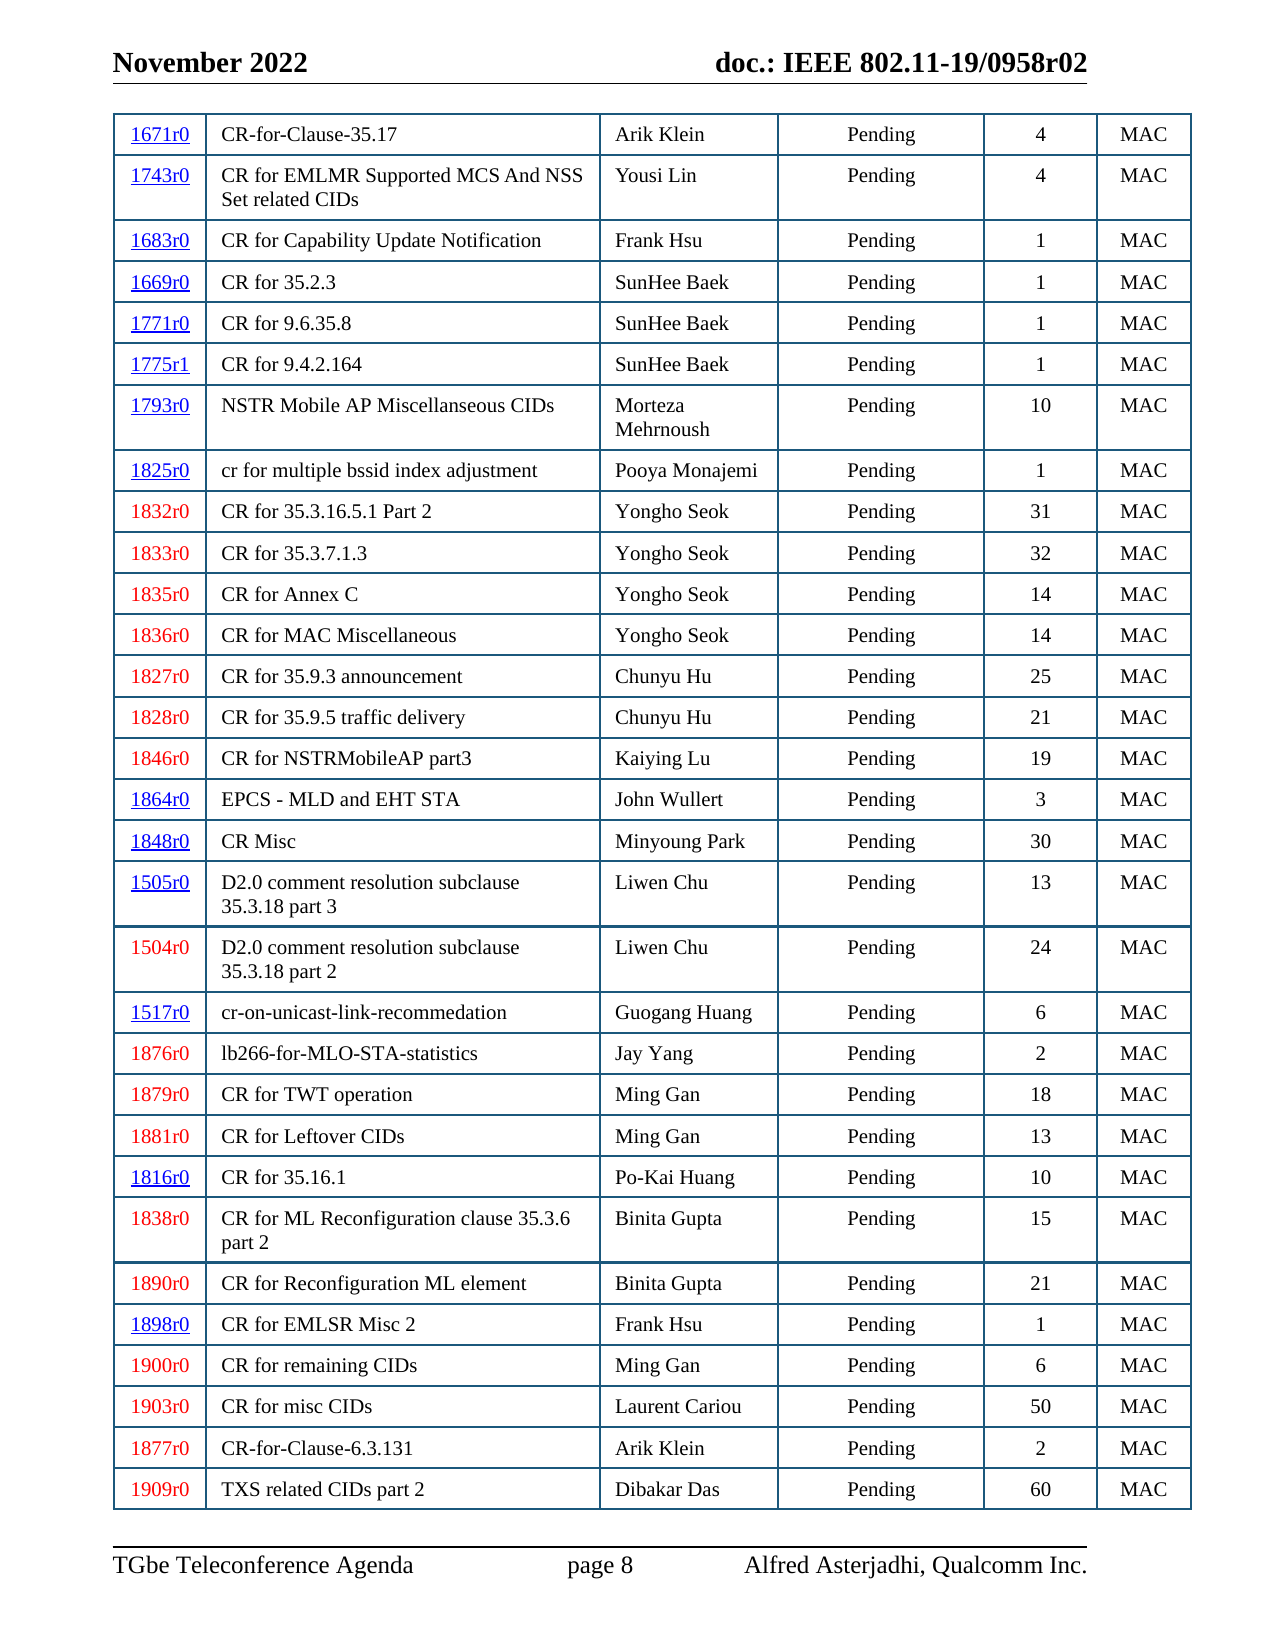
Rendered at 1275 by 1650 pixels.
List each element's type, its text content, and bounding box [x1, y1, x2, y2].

table_cell 10 [985, 386, 1096, 449]
table_cell Pending [779, 993, 983, 1032]
table_cell MAC [1098, 821, 1190, 860]
table_cell 50 [985, 1387, 1096, 1426]
table_cell 60 [985, 1469, 1096, 1508]
table_cell MAC [1098, 1264, 1190, 1303]
table_cell CR for NSTRMobileAP part3 [207, 739, 599, 778]
table_cell 1846r0 [115, 739, 205, 778]
table_cell 2 [985, 1034, 1096, 1073]
table_cell cr-on-unicast-link-recommedation [207, 993, 599, 1032]
table_cell Pending [779, 156, 983, 219]
table_cell Dibakar Das [601, 1469, 777, 1508]
table_cell CR for 9.6.35.8 [207, 303, 599, 342]
table_cell Pending [779, 1346, 983, 1385]
table_cell Yongho Seok [601, 615, 777, 654]
table_cell 1909r0 [115, 1469, 205, 1508]
table_cell SunHee Baek [601, 262, 777, 301]
table_cell 1 [985, 1305, 1096, 1344]
table_cell 13 [985, 862, 1096, 925]
table_cell Pending [779, 1264, 983, 1303]
table_cell Binita Gupta [601, 1264, 777, 1303]
table_cell 1743r0 [115, 156, 205, 219]
table_cell Pending [779, 928, 983, 991]
table_cell 1828r0 [115, 698, 205, 737]
table_cell Jay Yang [601, 1034, 777, 1073]
table_cell MAC [1098, 1075, 1190, 1114]
table_cell Ming Gan [601, 1346, 777, 1385]
table_cell 1 [985, 303, 1096, 342]
table_cell Arik Klein [601, 115, 777, 154]
table_cell MAC [1098, 862, 1190, 925]
table_cell 1669r0 [115, 262, 205, 301]
table_cell Yongho Seok [601, 492, 777, 531]
table_cell Frank Hsu [601, 221, 777, 260]
table_cell CR for EMLSR Misc 2 [207, 1305, 599, 1344]
table_cell 1838r0 [115, 1198, 205, 1261]
table_cell SunHee Baek [601, 303, 777, 342]
table_cell 1827r0 [115, 656, 205, 696]
table_cell CR for ML Reconfiguration clause 35.3.6 part 2 [207, 1198, 599, 1261]
table_cell MAC [1098, 574, 1190, 613]
table_cell Ming Gan [601, 1116, 777, 1155]
table_cell 1898r0 [115, 1305, 205, 1344]
table_cell TXS related CIDs part 2 [207, 1469, 599, 1508]
table_cell CR for 35.9.5 traffic delivery [207, 698, 599, 737]
table_cell 3 [985, 780, 1096, 819]
table_cell 1517r0 [115, 993, 205, 1032]
table_cell Pending [779, 115, 983, 154]
table_cell 1793r0 [115, 386, 205, 449]
table_cell Yongho Seok [601, 533, 777, 572]
table_cell 1864r0 [115, 780, 205, 819]
table_cell Frank Hsu [601, 1305, 777, 1344]
table_cell 14 [985, 574, 1096, 613]
table_cell 1 [985, 221, 1096, 260]
table_cell CR for 35.3.16.5.1 Part 2 [207, 492, 599, 531]
table_cell CR Misc [207, 821, 599, 860]
table_cell 1816r0 [115, 1157, 205, 1196]
table_cell Liwen Chu [601, 928, 777, 991]
table_cell CR for MAC Miscellaneous [207, 615, 599, 654]
table_cell 1903r0 [115, 1387, 205, 1426]
table_cell Pending [779, 303, 983, 342]
table_cell 13 [985, 1116, 1096, 1155]
table_cell 21 [985, 1264, 1096, 1303]
table_cell Chunyu Hu [601, 698, 777, 737]
table_cell MAC [1098, 698, 1190, 737]
table_cell CR for EMLMR Supported MCS And NSS Set related CIDs [207, 156, 599, 219]
table_cell CR for 35.3.7.1.3 [207, 533, 599, 572]
table_cell 10 [985, 1157, 1096, 1196]
table_cell 30 [985, 821, 1096, 860]
table_cell cr for multiple bssid index adjustment [207, 451, 599, 490]
table_cell CR for 35.9.3 announcement [207, 656, 599, 696]
table_cell 1832r0 [115, 492, 205, 531]
table_cell NSTR Mobile AP Miscellanseous CIDs [207, 386, 599, 449]
table_cell CR for TWT operation [207, 1075, 599, 1114]
table_cell MAC [1098, 615, 1190, 654]
table_cell Guogang Huang [601, 993, 777, 1032]
table_cell Pending [779, 1157, 983, 1196]
table_cell Pending [779, 1387, 983, 1426]
table_cell CR-for-Clause-35.17 [207, 115, 599, 154]
table_cell Pending [779, 862, 983, 925]
table_cell MAC [1098, 780, 1190, 819]
table_cell 1833r0 [115, 533, 205, 572]
table_cell MAC [1098, 993, 1190, 1032]
table_cell Pending [779, 492, 983, 531]
table_cell CR for 35.2.3 [207, 262, 599, 301]
table_cell MAC [1098, 492, 1190, 531]
table_cell Pending [779, 1116, 983, 1155]
table_cell Po-Kai Huang [601, 1157, 777, 1196]
table_cell Arik Klein [601, 1428, 777, 1467]
table_cell Pending [779, 344, 983, 383]
table_cell 1 [985, 344, 1096, 383]
table_cell lb266-for-MLO-STA-statistics [207, 1034, 599, 1073]
table_cell 24 [985, 928, 1096, 991]
table_cell Pending [779, 821, 983, 860]
table_cell CR for misc CIDs [207, 1387, 599, 1426]
table_cell Morteza Mehrnoush [601, 386, 777, 449]
table_cell MAC [1098, 533, 1190, 572]
table_cell D2.0 comment resolution subclause 35.3.18 part 2 [207, 928, 599, 991]
table_cell Binita Gupta [601, 1198, 777, 1261]
table_cell MAC [1098, 1305, 1190, 1344]
table_cell 1836r0 [115, 615, 205, 654]
table_cell MAC [1098, 1198, 1190, 1261]
table_cell 1504r0 [115, 928, 205, 991]
table_cell 1876r0 [115, 1034, 205, 1073]
table_cell Pending [779, 1075, 983, 1114]
table_cell 2 [985, 1428, 1096, 1467]
table_cell Minyoung Park [601, 821, 777, 860]
table_cell MAC [1098, 344, 1190, 383]
table_cell 1835r0 [115, 574, 205, 613]
table_cell Kaiying Lu [601, 739, 777, 778]
table_cell Pending [779, 698, 983, 737]
table_cell Yousi Lin [601, 156, 777, 219]
table_cell Pending [779, 780, 983, 819]
table_cell CR for 9.4.2.164 [207, 344, 599, 383]
table_cell Yongho Seok [601, 574, 777, 613]
table_cell 6 [985, 1346, 1096, 1385]
table_cell 1890r0 [115, 1264, 205, 1303]
table_cell 15 [985, 1198, 1096, 1261]
table_cell Chunyu Hu [601, 656, 777, 696]
table_cell 21 [985, 698, 1096, 737]
table_cell Pending [779, 1034, 983, 1073]
table_cell 1 [985, 262, 1096, 301]
table_cell Pending [779, 451, 983, 490]
table_cell MAC [1098, 739, 1190, 778]
table_cell 1671r0 [115, 115, 205, 154]
table_cell 1683r0 [115, 221, 205, 260]
table_cell CR for 35.16.1 [207, 1157, 599, 1196]
table_cell Pending [779, 262, 983, 301]
table_cell Pending [779, 221, 983, 260]
table_cell MAC [1098, 1428, 1190, 1467]
table_cell CR for remaining CIDs [207, 1346, 599, 1385]
table_cell 1848r0 [115, 821, 205, 860]
table_cell MAC [1098, 156, 1190, 219]
table_cell Pending [779, 533, 983, 572]
table_cell MAC [1098, 303, 1190, 342]
table_cell 1900r0 [115, 1346, 205, 1385]
table_cell 1775r1 [115, 344, 205, 383]
table_cell 14 [985, 615, 1096, 654]
table_cell CR for Leftover CIDs [207, 1116, 599, 1155]
table_cell EPCS - MLD and EHT STA [207, 780, 599, 819]
table_cell Pending [779, 1198, 983, 1261]
table_cell Laurent Cariou [601, 1387, 777, 1426]
table_cell MAC [1098, 451, 1190, 490]
table_cell MAC [1098, 221, 1190, 260]
table_cell Liwen Chu [601, 862, 777, 925]
table_cell Pending [779, 656, 983, 696]
table_cell 25 [985, 656, 1096, 696]
table_cell 1881r0 [115, 1116, 205, 1155]
table_cell Pending [779, 615, 983, 654]
table_cell 1825r0 [115, 451, 205, 490]
table_cell CR for Capability Update Notification [207, 221, 599, 260]
table_cell 1877r0 [115, 1428, 205, 1467]
table_cell MAC [1098, 1157, 1190, 1196]
table_cell 1505r0 [115, 862, 205, 925]
table_cell 1879r0 [115, 1075, 205, 1114]
table_cell Pending [779, 386, 983, 449]
table_cell 4 [985, 156, 1096, 219]
table_cell D2.0 comment resolution subclause 35.3.18 part 3 [207, 862, 599, 925]
table_cell 32 [985, 533, 1096, 572]
table_cell MAC [1098, 1469, 1190, 1508]
table_cell MAC [1098, 656, 1190, 696]
table_cell MAC [1098, 262, 1190, 301]
table_cell 1771r0 [115, 303, 205, 342]
table_cell MAC [1098, 1116, 1190, 1155]
table_cell CR for Reconfiguration ML element [207, 1264, 599, 1303]
table_cell MAC [1098, 386, 1190, 449]
table_cell MAC [1098, 1034, 1190, 1073]
table_cell Ming Gan [601, 1075, 777, 1114]
table_cell Pending [779, 739, 983, 778]
table_cell Pooya Monajemi [601, 451, 777, 490]
table_cell John Wullert [601, 780, 777, 819]
table_cell 6 [985, 993, 1096, 1032]
table_cell MAC [1098, 928, 1190, 991]
table_cell SunHee Baek [601, 344, 777, 383]
table_cell CR-for-Clause-6.3.131 [207, 1428, 599, 1467]
table_cell 18 [985, 1075, 1096, 1114]
table_cell MAC [1098, 1346, 1190, 1385]
table_cell 31 [985, 492, 1096, 531]
table_cell MAC [1098, 115, 1190, 154]
table_cell CR for Annex C [207, 574, 599, 613]
table_cell MAC [1098, 1387, 1190, 1426]
table_cell Pending [779, 1428, 983, 1467]
table_cell Pending [779, 1469, 983, 1508]
table_cell Pending [779, 574, 983, 613]
table_cell 4 [985, 115, 1096, 154]
table_cell Pending [779, 1305, 983, 1344]
table_cell 1 [985, 451, 1096, 490]
table_cell 19 [985, 739, 1096, 778]
